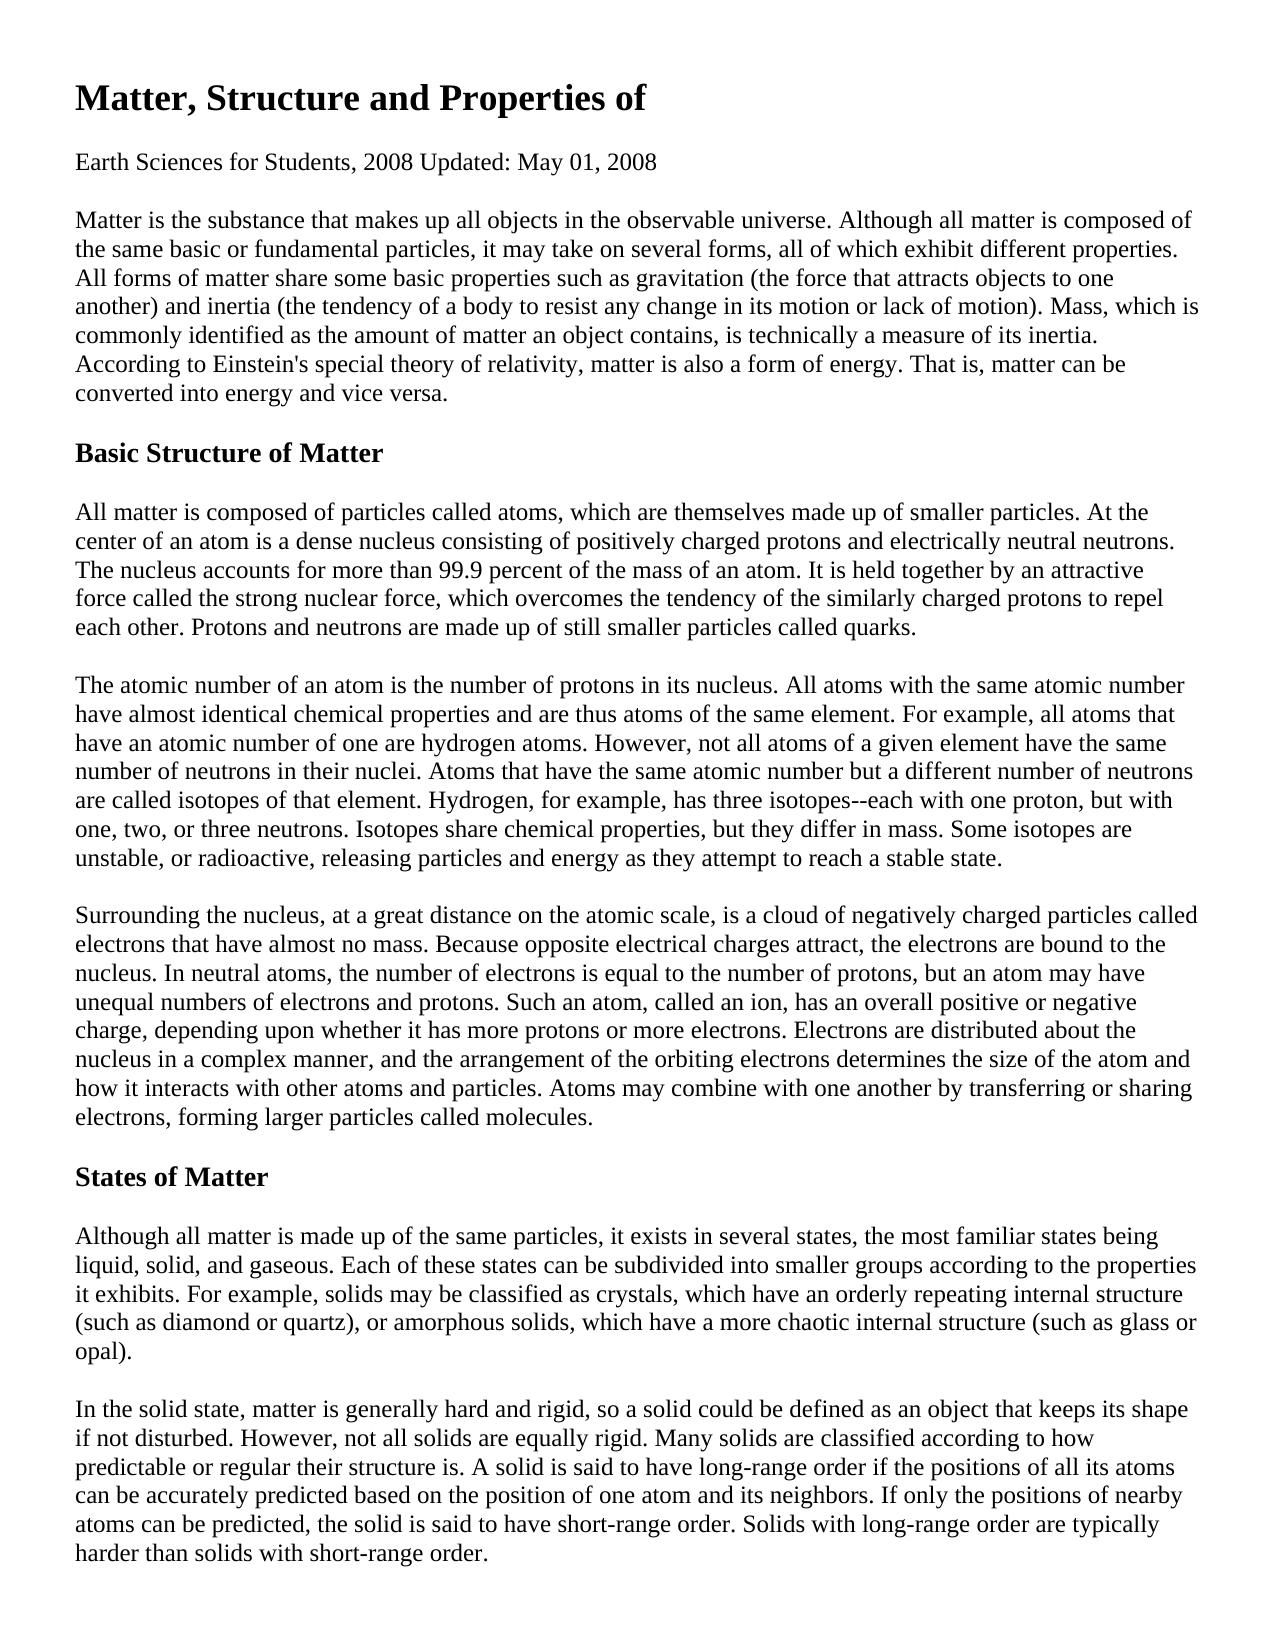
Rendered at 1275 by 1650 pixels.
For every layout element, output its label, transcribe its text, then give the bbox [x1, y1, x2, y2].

subtitle Matter, Structure and Properties of [75, 75, 1200, 118]
subtitle Basic Structure of Matter [75, 436, 1200, 468]
text Matter is the substance that makes up all objects in the observable universe. Although all matter is composed of the same basic or fundamental particles, it may take on several forms, all of which exhibit different properties. All forms of matter share some basic properties such as gravitation (the force that attracts objects to one another) and inertia (the tendency of a body to resist any change in its motion or lack of motion). Mass, which is commonly identified as the amount of matter an object contains, is technically a measure of its inertia. According to Einstein's special theory of relativity, matter is also a form of energy. That is, matter can be converted into energy and vice versa. [75, 205, 1200, 406]
subtitle States of Matter [75, 1160, 1200, 1192]
text In the solid state, matter is generally hard and rigid, so a solid could be defined as an object that keeps its shape if not disturbed. However, not all solids are equally rigid. Many solids are classified according to how predictable or regular their structure is. A solid is said to have long-range order if the positions of all its atoms can be accurately predicted based on the position of one atom and its neighbors. If only the positions of nearby atoms can be predicted, the solid is said to have short-range order. Solids with long-range order are typically harder than solids with short-range order. [75, 1394, 1200, 1567]
text The atomic number of an atom is the number of protons in its nucleus. All atoms with the same atomic number have almost identical chemical properties and are thus atoms of the same element. For example, all atoms that have an atomic number of one are hydrogen atoms. However, not all atoms of a given element have the same number of neutrons in their nuclei. Atoms that have the same atomic number but a different number of neutrons are called isotopes of that element. Hydrogen, for example, has three isotopes--each with one proton, but with one, two, or three neutrons. Isotopes share chemical properties, but they differ in mass. Some isotopes are unstable, or radioactive, releasing particles and energy as they attempt to reach a stable state. [75, 670, 1200, 871]
text Earth Sciences for Students, 2008 Updated: May 01, 2008 [75, 147, 1200, 176]
text All matter is composed of particles called atoms, which are themselves made up of smaller particles. At the center of an atom is a dense nucleus consisting of positively charged protons and electrically neutral neutrons. The nucleus accounts for more than 99.9 percent of the mass of an atom. It is held together by an attractive force called the strong nuclear force, which overcomes the tendency of the similarly charged protons to repel each other. Protons and neutrons are made up of still smaller particles called quarks. [75, 497, 1200, 641]
text Surrounding the nucleus, at a great distance on the atomic scale, is a cloud of negatively charged particles called electrons that have almost no mass. Because opposite electrical charges attract, the electrons are bound to the nucleus. In neutral atoms, the number of electrons is equal to the number of protons, but an atom may have unequal numbers of electrons and protons. Such an atom, called an ion, has an overall positive or negative charge, depending upon whether it has more protons or more electrons. Electrons are distributed about the nucleus in a complex manner, and the arrangement of the orbiting electrons determines the size of the atom and how it interacts with other atoms and particles. Atoms may combine with one another by transferring or sharing electrons, forming larger particles called molecules. [75, 901, 1200, 1131]
text Although all matter is made up of the same particles, it exists in several states, the most familiar states being liquid, solid, and gaseous. Each of these states can be subdivided into smaller groups according to the properties it exhibits. For example, solids may be classified as crystals, which have an orderly repeating internal structure (such as diamond or quartz), or amorphous solids, which have a more chaotic internal structure (such as glass or opal). [75, 1221, 1200, 1365]
